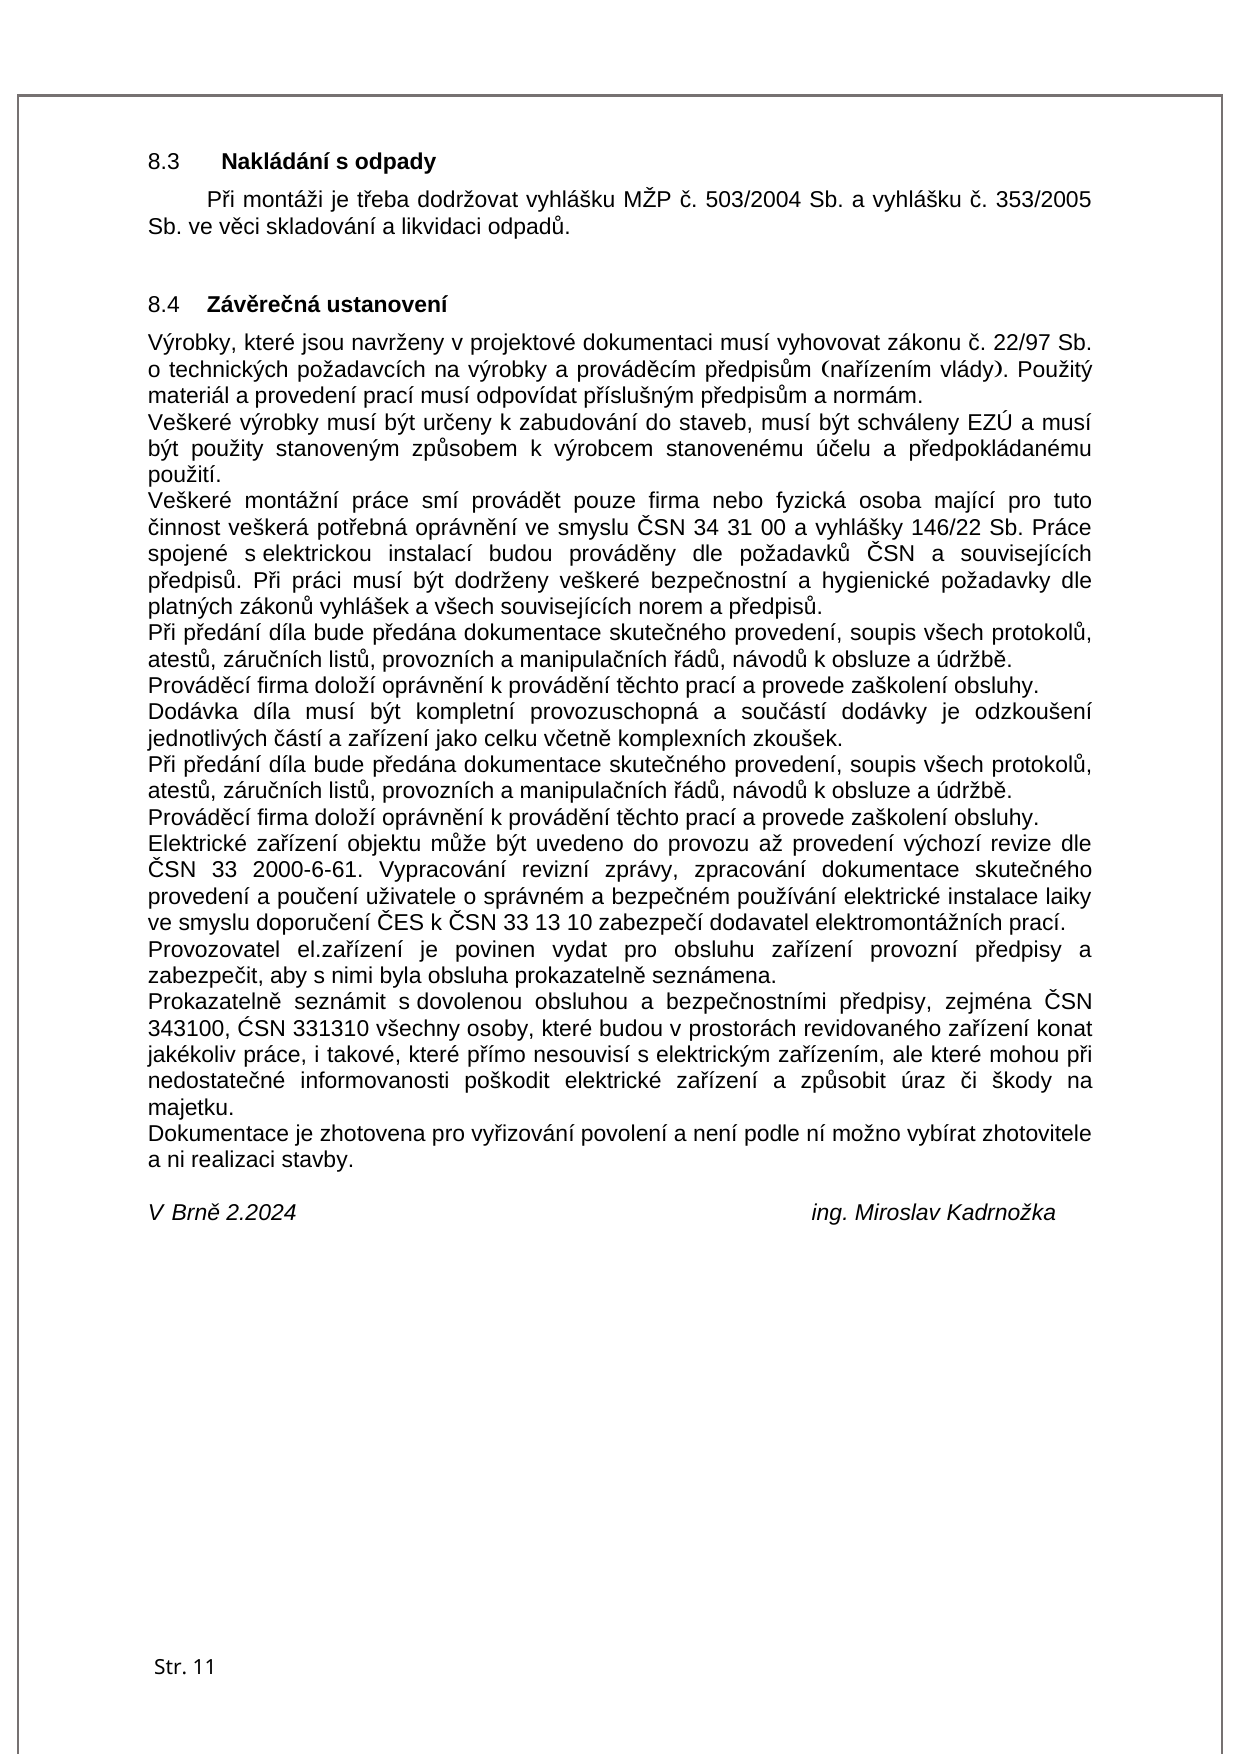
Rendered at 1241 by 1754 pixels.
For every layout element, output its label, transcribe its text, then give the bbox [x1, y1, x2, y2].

text Veškeré výrobky musí být určeny k zabudování do staveb, musí být schváleny EZÚ a musí být použity stanoveným způsobem k výrobcem stanovenému účelu a předpokládanému použití. [148, 408, 1093, 487]
subtitle Nakládání s odpady [148, 148, 1093, 174]
text Provozovatel el.zařízení je povinen vydat pro obsluhu zařízení provozní předpisy a zabezpečit, aby s nimi byla obsluha prokazatelně seznámena. [148, 936, 1093, 988]
text Při předání díla bude předána dokumentace skutečného provedení, soupis všech protokolů, atestů, záručních listů, provozních a manipulačních řádů, návodů k obsluze a údržbě. [148, 619, 1093, 672]
text V Brně 2.2024 ing. Miroslav Kadrnožka [148, 1199, 1093, 1225]
text Výrobky, které jsou navrženy v projektové dokumentaci musí vyhovovat zákonu č. 22/97 Sb. o technických požadavcích na výrobky a prováděcím předpisům nařízením vlády. Použitý materiál a provedení prací musí odpovídat příslušným předpisům a normám. [148, 329, 1093, 408]
text Dokumentace je zhotovena pro vyřizování povolení a není podle ní možno vybírat zhotovitele a ni realizaci stavby. [148, 1120, 1093, 1173]
text Veškeré montážní práce smí provádět pouze firma nebo fyzická osoba mající pro tuto činnost veškerá potřebná oprávnění ve smyslu ČSN 34 31 00 a vyhlášky 146/22 Sb. Práce spojené s elektrickou instalací budou prováděny dle požadavků ČSN a souvisejících předpisů. Při práci musí být dodrženy veškeré bezpečnostní a hygienické požadavky dle platných zákonů vyhlášek a všech souvisejících norem a předpisů. [148, 487, 1093, 619]
text Prováděcí firma doloží oprávnění k provádění těchto prací a provede zaškolení obsluhy. [148, 672, 1093, 698]
text Prováděcí firma doloží oprávnění k provádění těchto prací a provede zaškolení obsluhy. [148, 804, 1093, 830]
text Dodávka díla musí být kompletní provozuschopná a součástí dodávky je odzkoušení jednotlivých částí a zařízení jako celku včetně komplexních zkoušek. [148, 698, 1093, 751]
subtitle Závěrečná ustanovení [148, 291, 1093, 317]
text Elektrické zařízení objektu může být uvedeno do provozu až provedení výchozí revize dle ČSN 33 2000-6-61. Vypracování revizní zprávy, zpracování dokumentace skutečného provedení a poučení uživatele o správném a bezpečném používání elektrické instalace laiky ve smyslu doporučení ČES k ČSN 33 13 10 zabezpečí dodavatel elektromontážních prací. [148, 830, 1093, 936]
text Prokazatelně seznámit s dovolenou obsluhou a bezpečnostními předpisy, zejména ČSN 343100, ĆSN 331310 všechny osoby, které budou v prostorách revidovaného zařízení konat jakékoliv práce, i takové, které přímo nesouvisí s elektrickým zařízením, ale které mohou při nedostatečné informovanosti poškodit elektrické zařízení a způsobit úraz či škody na majetku. [148, 988, 1093, 1120]
text Při montáži je třeba dodržovat vyhlášku MŽP č. 503/2004 Sb. a vyhlášku č. 353/2005 Sb. ve věci skladování a likvidaci odpadů. [148, 186, 1093, 239]
text Při předání díla bude předána dokumentace skutečného provedení, soupis všech protokolů, atestů, záručních listů, provozních a manipulačních řádů, návodů k obsluze a údržbě. [148, 751, 1093, 804]
